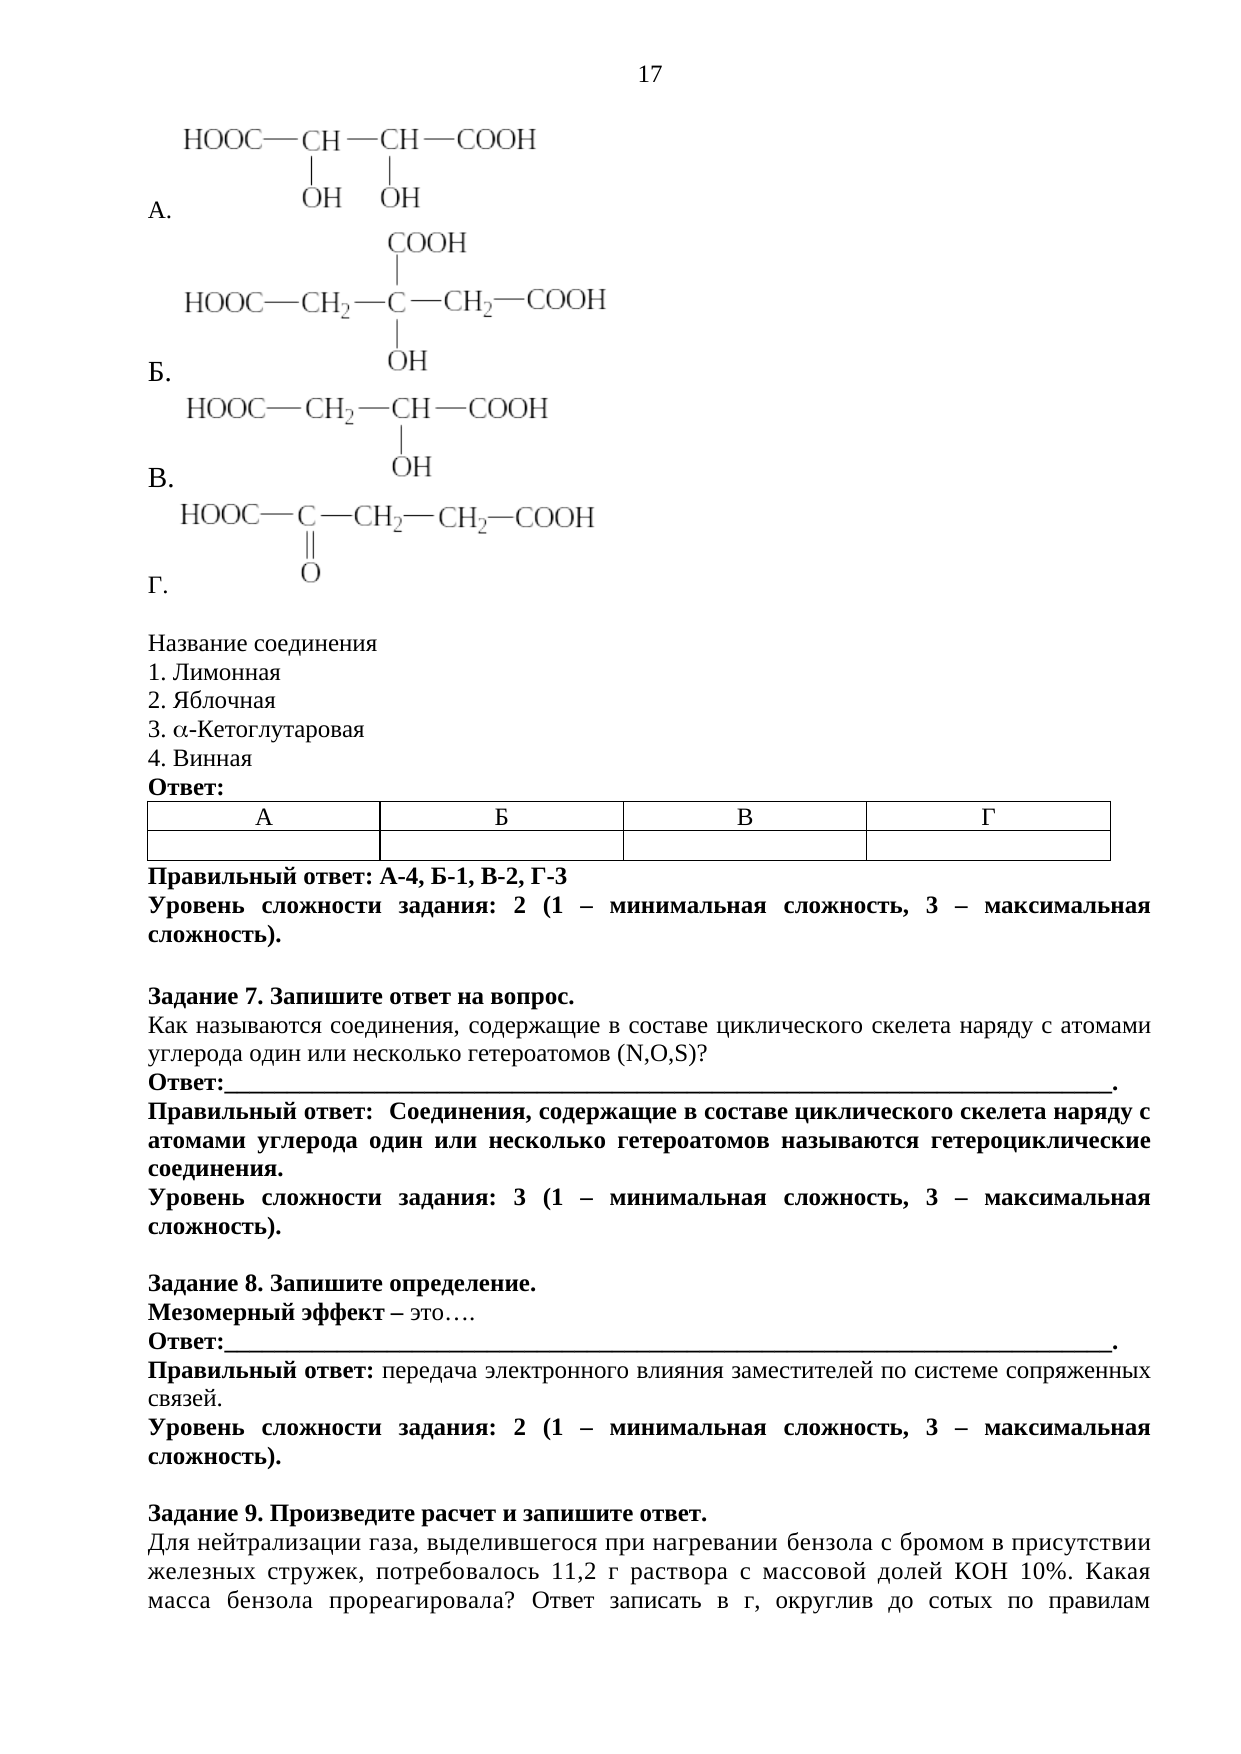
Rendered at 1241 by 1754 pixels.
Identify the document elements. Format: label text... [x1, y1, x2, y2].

table_cell [381, 831, 623, 860]
table_header В [624, 802, 866, 830]
table_cell [624, 831, 866, 860]
text Уровень сложности задания: 2 (1 – минимальная сложность, 3 – максимальная сложность). [148, 890, 1152, 947]
text Г. [148, 494, 1152, 599]
text Задание 9. Произведите расчет и запишите ответ. [148, 1498, 1152, 1527]
text 1. Лимонная [148, 657, 1152, 686]
text Уровень сложности задания: 3 (1 – минимальная сложность, 3 – максимальная сложность). [148, 1182, 1152, 1240]
table_header Б [381, 802, 623, 830]
text Правильный ответ: А-4, Б-1, В-2, Г-3 [148, 861, 1152, 890]
text 3. -Кетоглутаровая [148, 714, 1152, 743]
list Ответ:_______________________________________________________________________. [148, 1067, 1152, 1096]
text А. [148, 118, 1152, 223]
text Уровень сложности задания: 2 (1 – минимальная сложность, 3 – максимальная сложность). [148, 1412, 1152, 1470]
text Ответ: [148, 772, 1152, 801]
text Б. [148, 223, 1152, 388]
table_header А [148, 802, 379, 830]
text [148, 1527, 1152, 1613]
text Как называются соединения, содержащие в составе циклического скелета наряду с атомами углерода один или несколько гетероатомов (N,O,S)? [148, 1010, 1152, 1067]
text Задание 8. Запишите определение. [148, 1268, 1152, 1297]
text Задание 7. Запишите ответ на вопрос. [148, 981, 1152, 1010]
text В. [148, 388, 1152, 494]
text Правильный ответ: передача электронного влияния заместителей по системе сопряженных связей. [148, 1355, 1152, 1412]
list Ответ:_______________________________________________________________________. [148, 1326, 1152, 1355]
text 2. Яблочная [148, 686, 1152, 714]
table_cell [148, 831, 379, 860]
list Правильный ответ: Соединения, содержащие в составе циклического скелета наряду с атомами углерода один или несколько гетероатомов называются гетероциклические соединения. [148, 1096, 1152, 1182]
table_cell [867, 831, 1110, 860]
text Мезомерный эффект – это…. [148, 1297, 1152, 1326]
text Название соединения [148, 628, 1152, 657]
text 4. Винная [148, 743, 1152, 772]
table_header Г [867, 802, 1110, 830]
